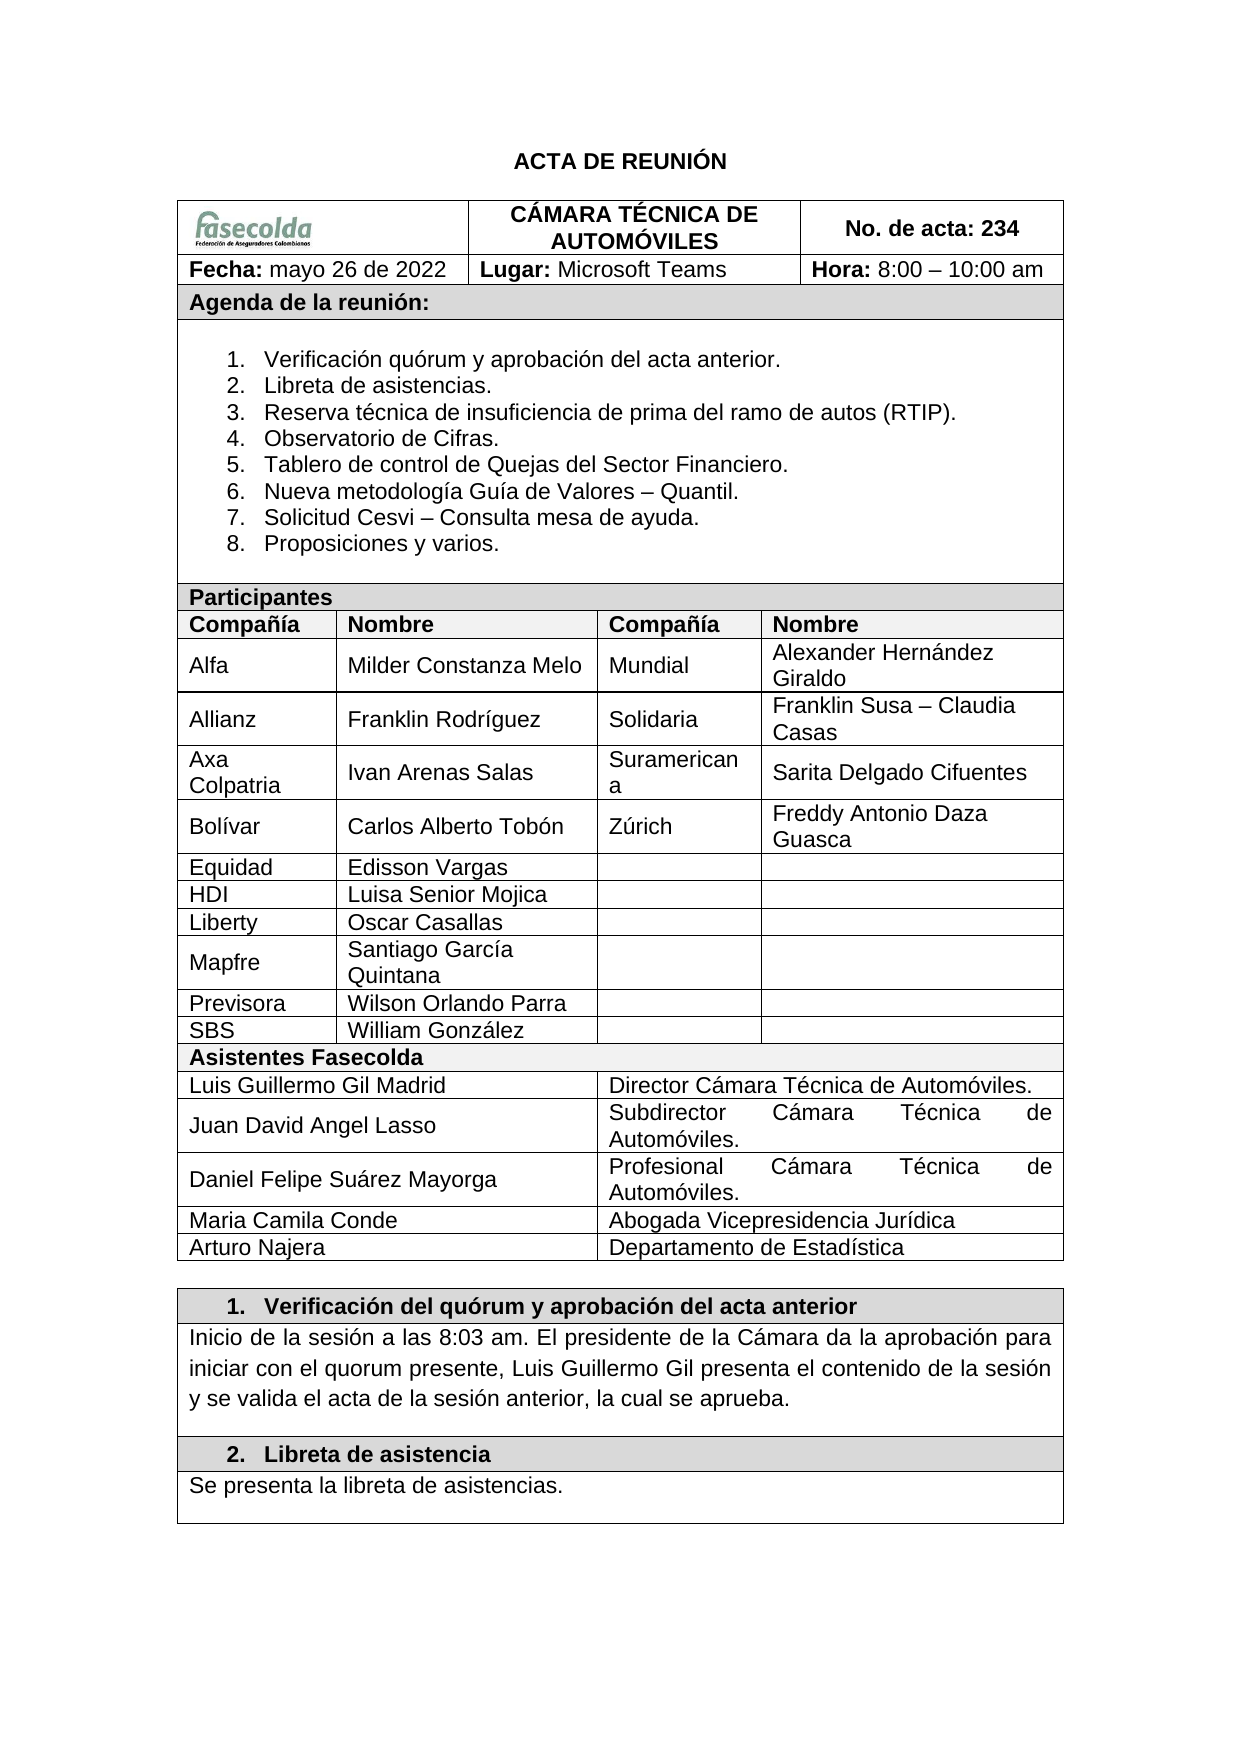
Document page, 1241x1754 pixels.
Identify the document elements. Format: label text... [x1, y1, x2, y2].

table_cell Lugar: Microsoft Teams [469, 255, 800, 284]
table_cell Fecha: mayo 26 de 2022 [178, 255, 468, 284]
table_cell Verificación quórum y aprobación del acta anterior. Libreta de asistencias. Reserva técnica de insuficiencia de prima del ramo de autos (RTIP). Observatorio de Cifras. Tablero de control de Quejas del Sector Financiero. Nueva metodología Guía de Valores – Quantil. Solicitud Cesvi – Consulta mesa de ayuda. Proposiciones y varios. [178, 320, 1063, 582]
picture [188, 206, 330, 250]
table_cell Profesional Cámara Técnica de Automóviles. [598, 1153, 1063, 1206]
table_cell Asistentes Fasecolda [178, 1044, 1063, 1071]
table_cell Hora: 8:00 – 10:00 am [801, 255, 1063, 284]
table_cell Mapfre [178, 936, 336, 988]
table_cell Maria Camila Conde [178, 1207, 597, 1233]
table_cell [762, 1017, 1063, 1043]
table_cell [598, 1017, 761, 1043]
table_cell Franklin Susa – Claudia Casas [762, 693, 1063, 745]
table_cell Freddy Antonio Daza Guasca [762, 800, 1063, 853]
table_cell Equidad [178, 854, 336, 880]
table_cell [598, 854, 761, 880]
table_cell Compañía [598, 611, 761, 638]
table_cell [762, 854, 1063, 880]
table_header CÁMARA TÉCNICA DE AUTOMÓVILES [469, 201, 800, 254]
table_cell [598, 990, 761, 1016]
table_cell Subdirector Cámara Técnica de Automóviles. [598, 1099, 1063, 1152]
table_cell Nombre [762, 611, 1063, 638]
table_cell Mundial [598, 639, 761, 691]
table_cell Edisson Vargas [337, 854, 597, 880]
table_cell [598, 909, 761, 935]
table_cell [598, 881, 761, 907]
table_cell Allianz [178, 693, 336, 745]
table_cell HDI [178, 881, 336, 907]
table_cell Wilson Orlando Parra [337, 990, 597, 1016]
table_cell Axa Colpatria [178, 746, 336, 799]
table_cell Santiago García Quintana [337, 936, 597, 988]
table_cell Juan David Angel Lasso [178, 1099, 597, 1152]
table_cell [762, 936, 1063, 988]
table_cell Arturo Najera [178, 1234, 597, 1260]
table_header Verificación del quórum y aprobación del acta anterior [178, 1289, 1063, 1323]
table_cell [762, 909, 1063, 935]
table_cell Zúrich [598, 800, 761, 853]
table_cell [762, 990, 1063, 1016]
table_cell Participantes [178, 584, 1063, 610]
table_cell Inicio de la sesión a las 8:03 am. El presidente de la Cámara da la aprobación para iniciar con el quorum presente, Luis Guillermo Gil presenta el contenido de la sesión y se valida el acta de la sesión anterior, la cual se aprueba. [178, 1324, 1063, 1436]
table_cell Daniel Felipe Suárez Mayorga [178, 1153, 597, 1206]
table_cell Milder Constanza Melo [337, 639, 597, 691]
table_cell [598, 936, 761, 988]
table_header [178, 201, 468, 254]
table_cell Ivan Arenas Salas [337, 746, 597, 799]
table_cell Previsora [178, 990, 336, 1016]
table_cell Director Cámara Técnica de Automóviles. [598, 1072, 1063, 1098]
table_cell Liberty [178, 909, 336, 935]
text ACTA DE REUNIÓN [177, 148, 1063, 174]
table_cell Nombre [337, 611, 597, 638]
table_cell [762, 881, 1063, 907]
table_cell Bolívar [178, 800, 336, 853]
table_cell Suramericana [598, 746, 761, 799]
table_cell Luis Guillermo Gil Madrid [178, 1072, 597, 1098]
table_cell Departamento de Estadística [598, 1234, 1063, 1260]
table_cell Abogada Vicepresidencia Jurídica [598, 1207, 1063, 1233]
table_cell Carlos Alberto Tobón [337, 800, 597, 853]
table_cell Solidaria [598, 693, 761, 745]
table_header No. de acta: 234 [801, 201, 1063, 254]
table_cell Alfa [178, 639, 336, 691]
table_cell Luisa Senior Mojica [337, 881, 597, 907]
table_cell Libreta de asistencia [178, 1437, 1063, 1471]
table_cell Sarita Delgado Cifuentes [762, 746, 1063, 799]
table_cell Compañía [178, 611, 336, 638]
table_cell Franklin Rodríguez [337, 693, 597, 745]
table_cell William González [337, 1017, 597, 1043]
table_cell Oscar Casallas [337, 909, 597, 935]
table_cell Alexander Hernández Giraldo [762, 639, 1063, 691]
table_cell Agenda de la reunión: [178, 285, 1063, 319]
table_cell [178, 1472, 1063, 1523]
table_cell SBS [178, 1017, 336, 1043]
